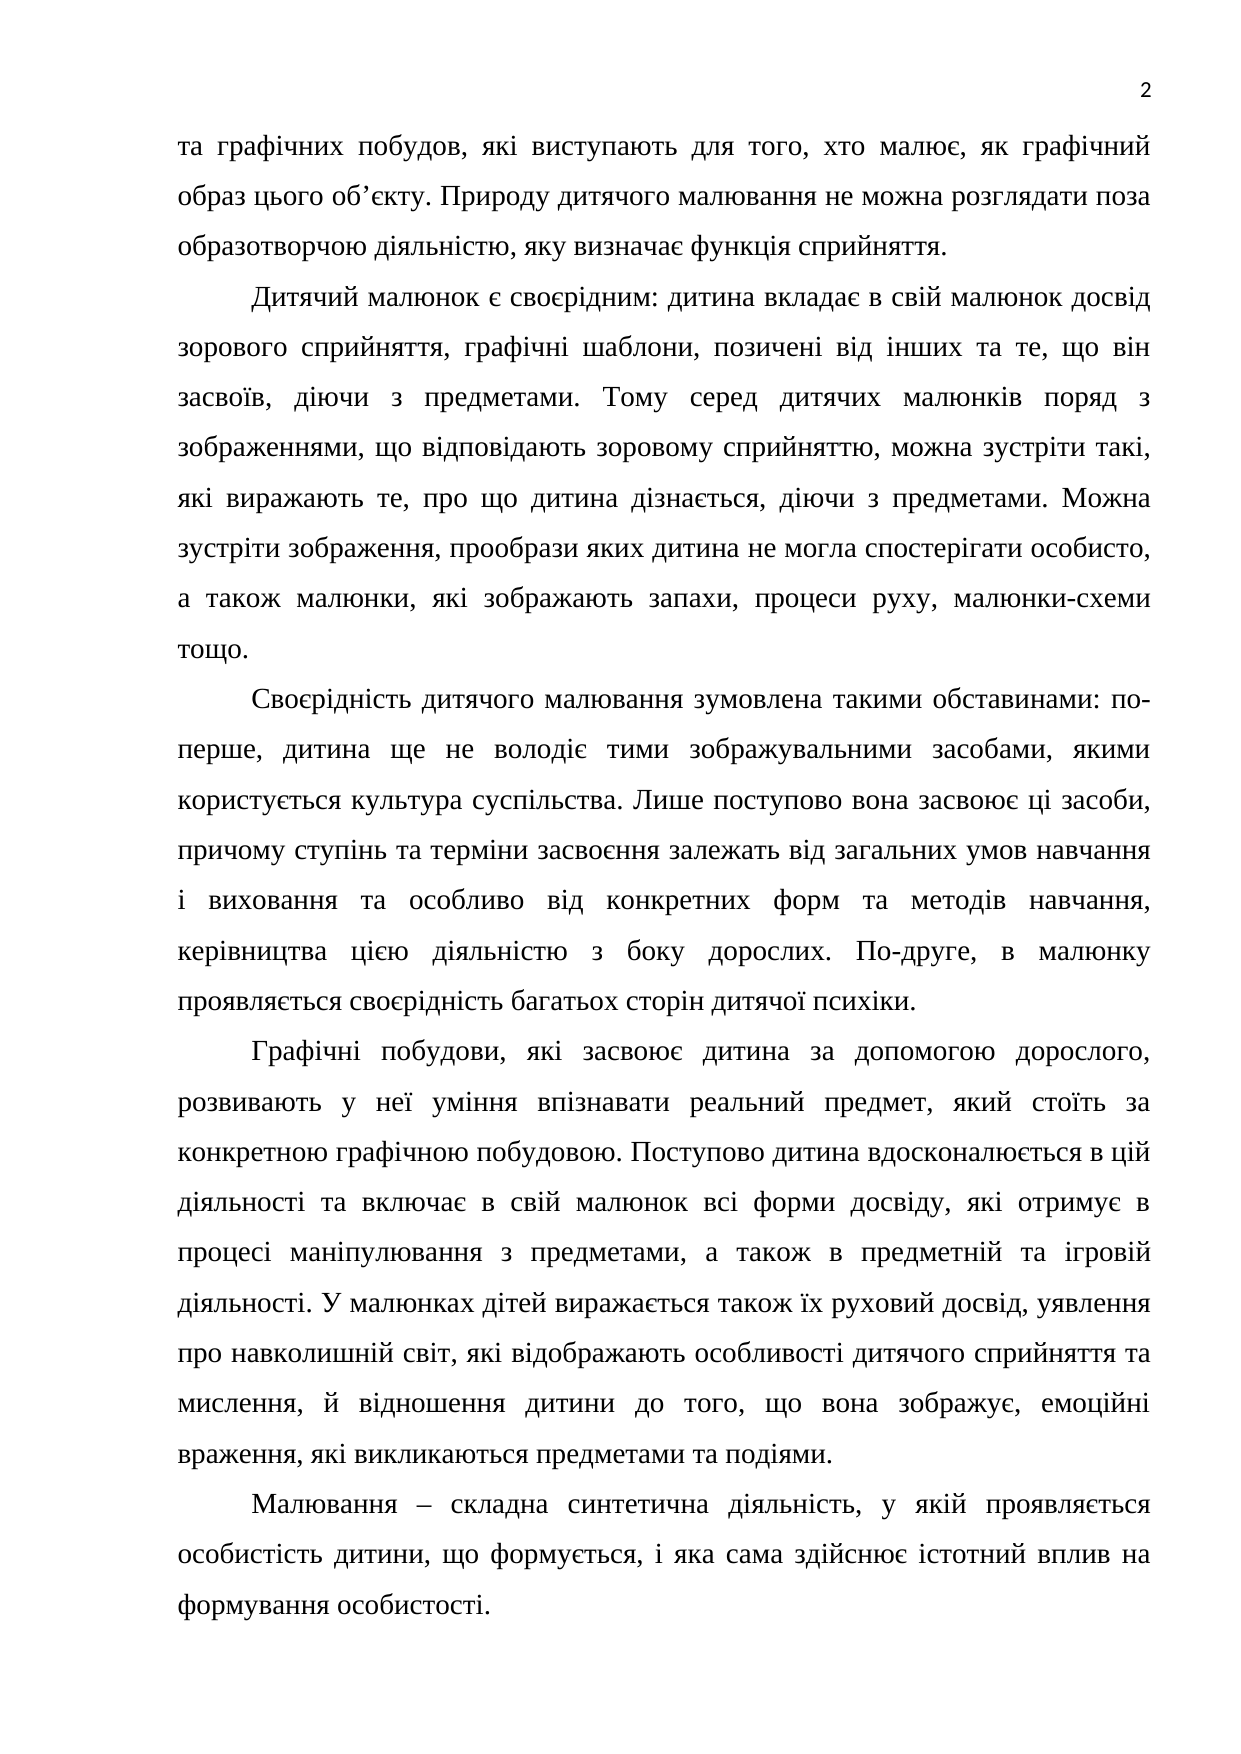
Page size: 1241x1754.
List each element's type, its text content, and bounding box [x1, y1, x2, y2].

text Малювання – складна синтетична діяльність, у якій проявляється особистість дитини, що формується, і яка сама здійснює істотний вплив на формування особистості. [177, 1486, 1152, 1620]
text Своєрідність дитячого малювання зумовлена такими обставинами: по-перше, дитина ще не володіє тими зображувальними засобами, якими користується культура суспільства. Лише поступово вона засвоює ці засоби, причому ступінь та терміни засвоєння залежать від загальних умов навчання і виховання та особливо від конкретних форм та методів навчання, керівництва цією діяльністю з боку дорослих. По-друге, в малюнку проявляється своєрідність багатьох сторін дитячої психіки. [177, 681, 1152, 1017]
text Дитячий малюнок є своєрідним: дитина вкладає в свій малюнок досвід зорового сприйняття, графічні шаблони, позичені від інших та те, що він засвоїв, діючи з предметами. Тому серед дитячих малюнків поряд з зображеннями, що відповідають зоровому сприйняттю, можна зустріти такі, які виражають те, про що дитина дізнається, діючи з предметами. Можна зустріти зображення, прообрази яких дитина не могла спостерігати особисто, а також малюнки, які зображають запахи, процеси руху, малюнки-схеми тощо. [177, 279, 1152, 664]
text Графічні побудови, які засвоює дитина за допомогою дорослого, розвивають у неї уміння впізнавати реальний предмет, який стоїть за конкретною графічною побудовою. Поступово дитина вдосконалюється в цій діяльності та включає в свій малюнок всі форми досвіду, які отримує в процесі маніпулювання з предметами, а також в предметній та ігровій діяльності. У малюнках дітей виражається також їх руховий досвід, уявлення про навколишній світ, які відображають особливості дитячого сприйняття та мислення, й відношення дитини до того, що вона зображує, емоційні враження, які викликаються предметами та подіями. [177, 1033, 1152, 1469]
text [177, 128, 1152, 262]
